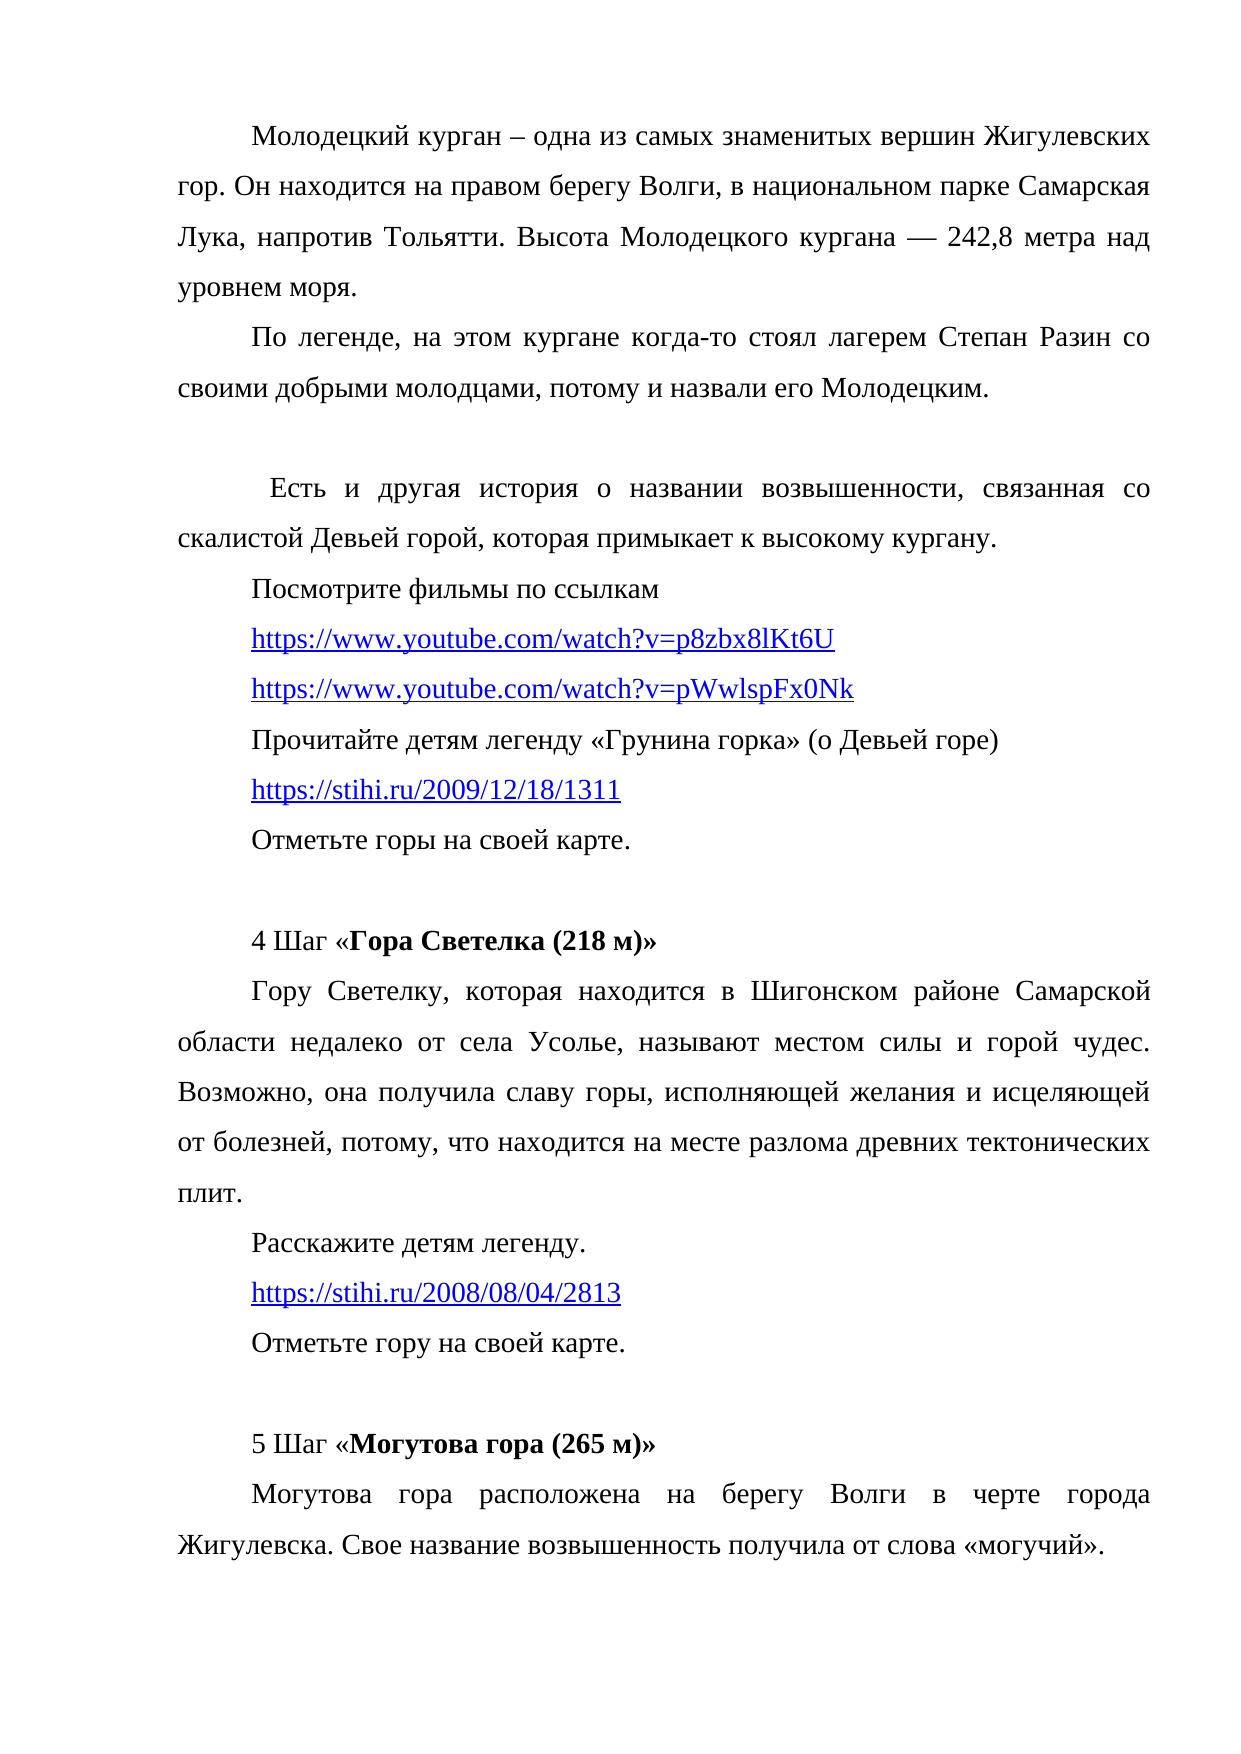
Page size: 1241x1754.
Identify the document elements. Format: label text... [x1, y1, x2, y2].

text 5 Шаг «Могутова гора (265 м)» [177, 1426, 1152, 1460]
text Отметьте горы на своей карте. [177, 822, 1152, 856]
text Посмотрите фильмы по ссылкам [177, 571, 1152, 604]
text Отметьте гору на своей карте. [177, 1326, 1152, 1359]
text По легенде, на этом кургане когда-то стоял лагерем Степан Разин со своими добрыми молодцами, потому и назвали его Молодецким. [177, 319, 1152, 403]
text Расскажите детям легенду. [177, 1225, 1152, 1258]
text Есть и другая история о названии возвышенности, связанная со скалистой Девьей горой, которая примыкает к высокому кургану. [177, 470, 1152, 554]
text Могутова гора расположена на берегу Волги в черте города Жигулевска. Свое название возвышенность получила от слова «могучий». [177, 1477, 1152, 1560]
text Прочитайте детям легенду «Грунина горка» (о Девьей горе) [177, 722, 1152, 755]
text Гору Светелку, которая находится в Шигонском районе Самарской области недалеко от села Усолье, называют местом силы и горой чудес. Возможно, она получила славу горы, исполняющей желания и исцеляющей от болезней, потому, что находится на месте разлома древних тектонических плит. [177, 973, 1152, 1208]
text https://stihi.ru/2008/08/04/2813 [177, 1275, 1152, 1309]
text https://www.youtube.com/watch?v=p8zbx8lKt6U [177, 621, 1152, 655]
text 4 Шаг «Гора Светелка (218 м)» [177, 923, 1152, 957]
text Молодецкий курган – одна из самых знаменитых вершин Жигулевских гор. Он находится на правом берегу Волги, в национальном парке Самарская Лука, напротив Тольятти. Высота Молодецкого кургана — 242,8 метра над уровнем моря. [177, 118, 1152, 303]
text https://www.youtube.com/watch?v=pWwlspFx0Nk [177, 672, 1152, 705]
text https://stihi.ru/2009/12/18/1311 [177, 772, 1152, 806]
